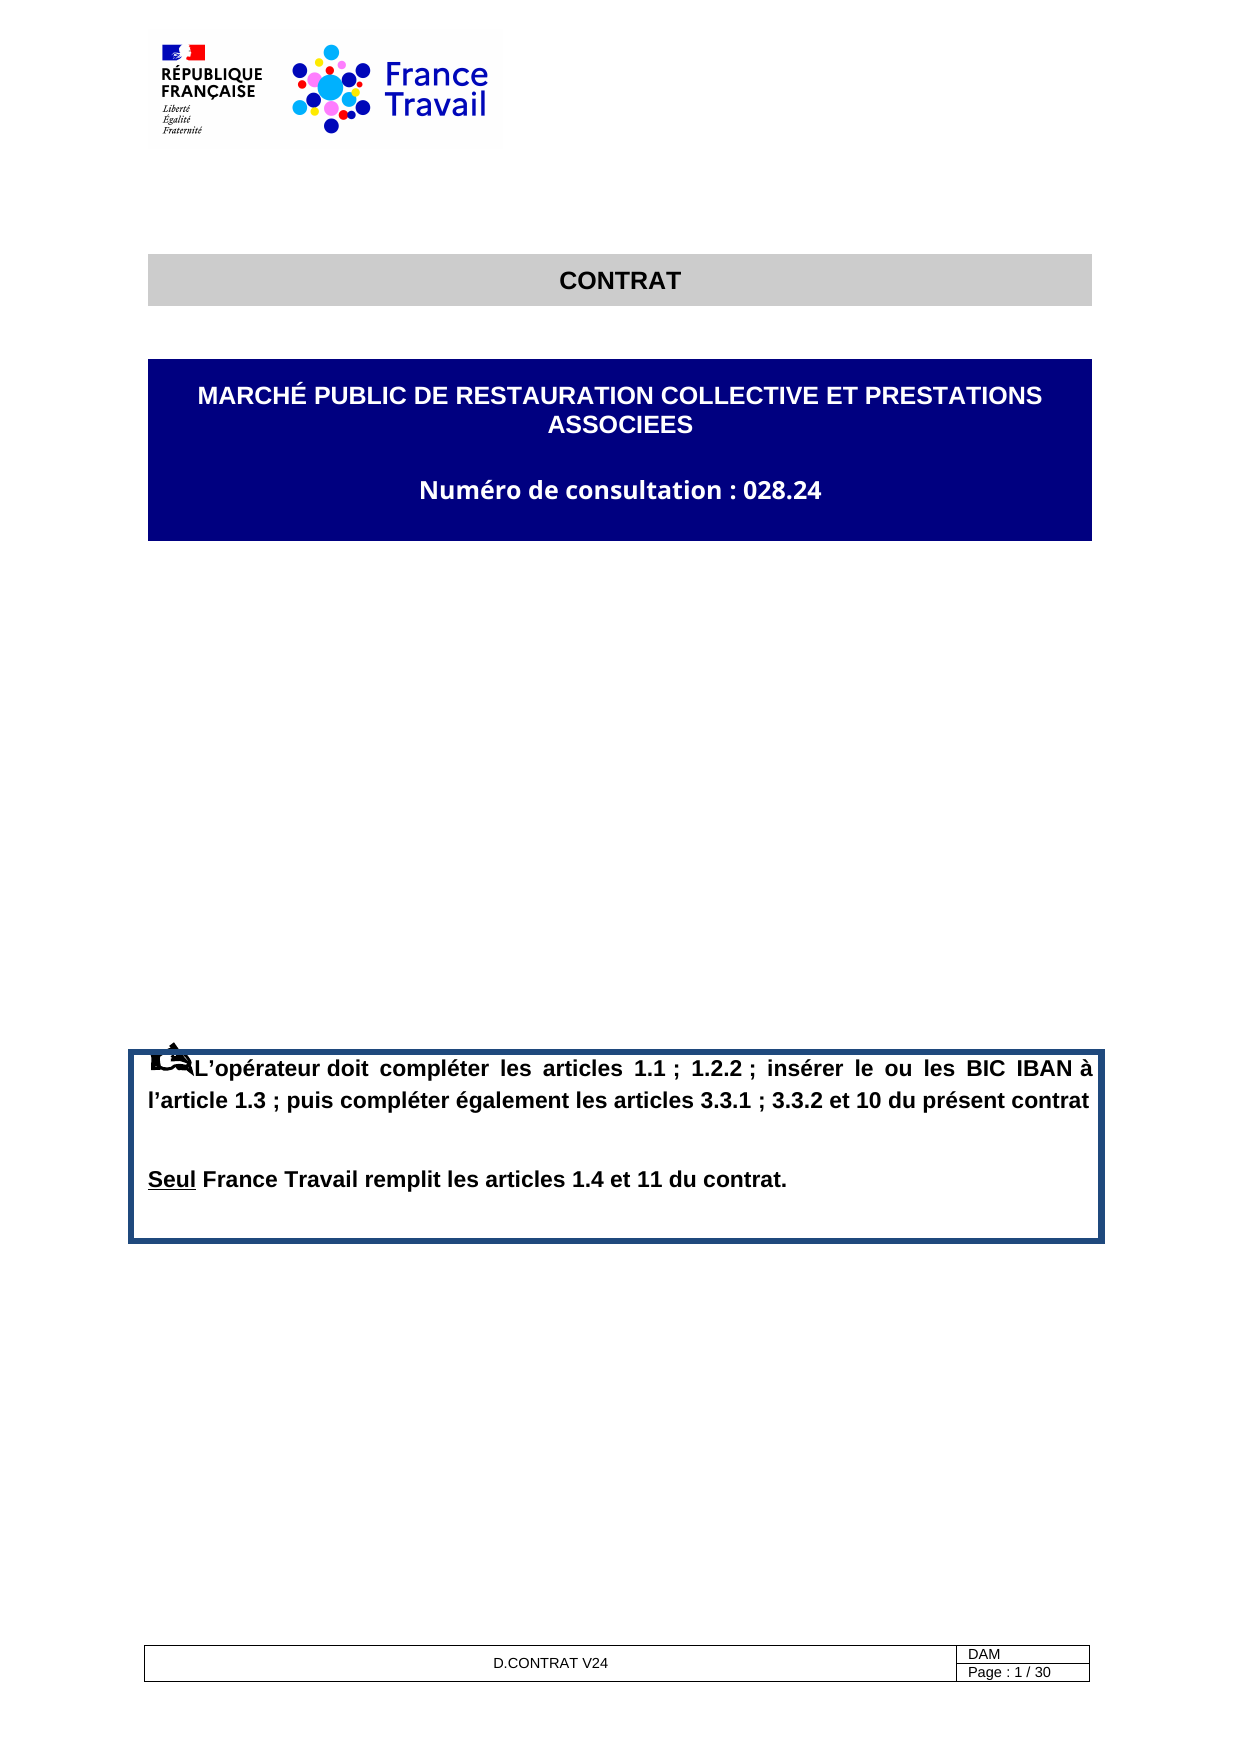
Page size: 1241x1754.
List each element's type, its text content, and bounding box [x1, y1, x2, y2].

picture [147, 29, 503, 149]
text Numéro de consultation : 028.24 [148, 472, 1092, 506]
text Marché public de RESTAUratION COLLECTIVE ET PRESTATIONS ASSOCIEES [148, 381, 1092, 438]
text L’opérateur doit compléter les articles 1.1 ; 1.2.2 ; insérer le ou les BIC IBAN à l’article 1.3 ; puis compléter également les articles 3.3.1 ; 3.3.2 et 10 du présent contrat [148, 1055, 1092, 1113]
text CONTRAT [148, 266, 1092, 294]
text Seul France Travail remplit les articles 1.4 et 11 du contrat. [148, 1166, 1092, 1192]
